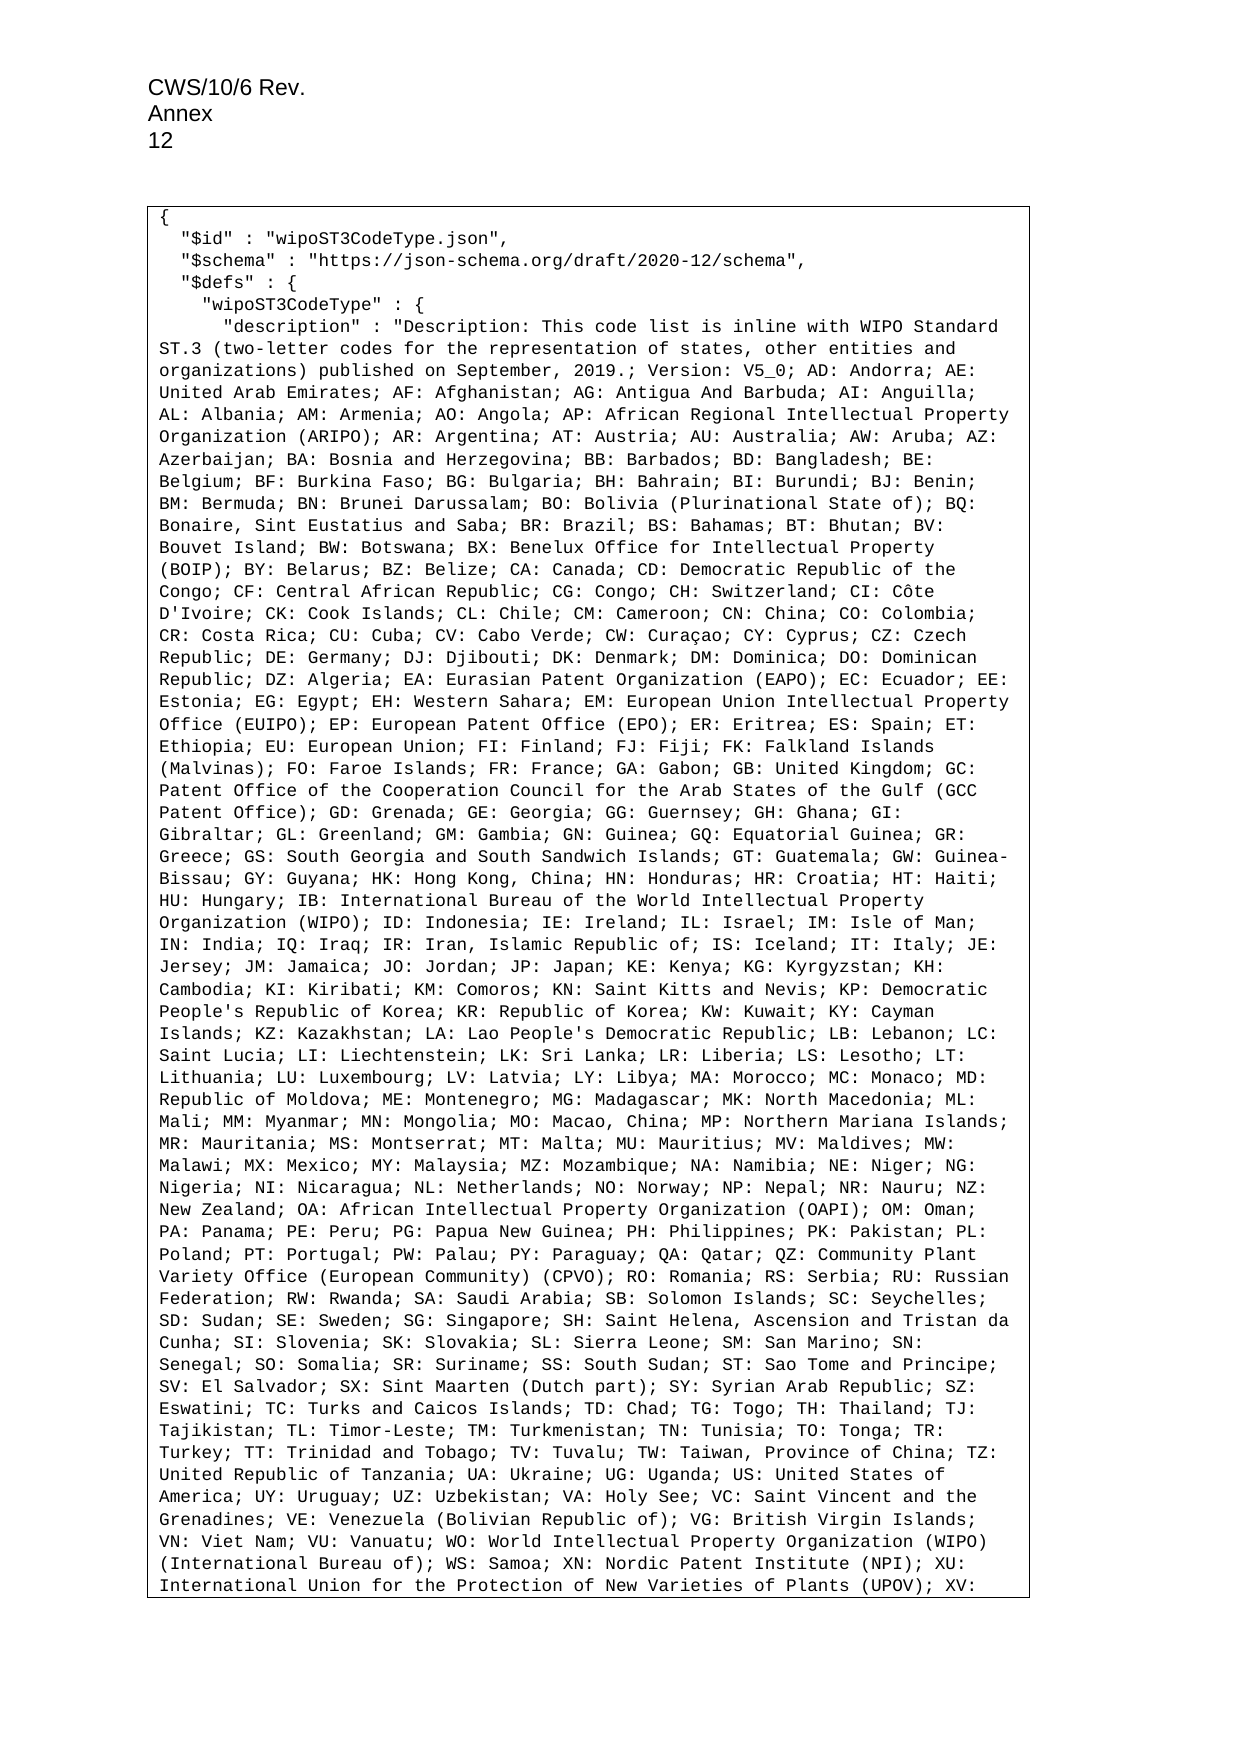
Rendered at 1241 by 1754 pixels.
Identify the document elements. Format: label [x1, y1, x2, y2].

table_cell [148, 207, 1029, 1596]
